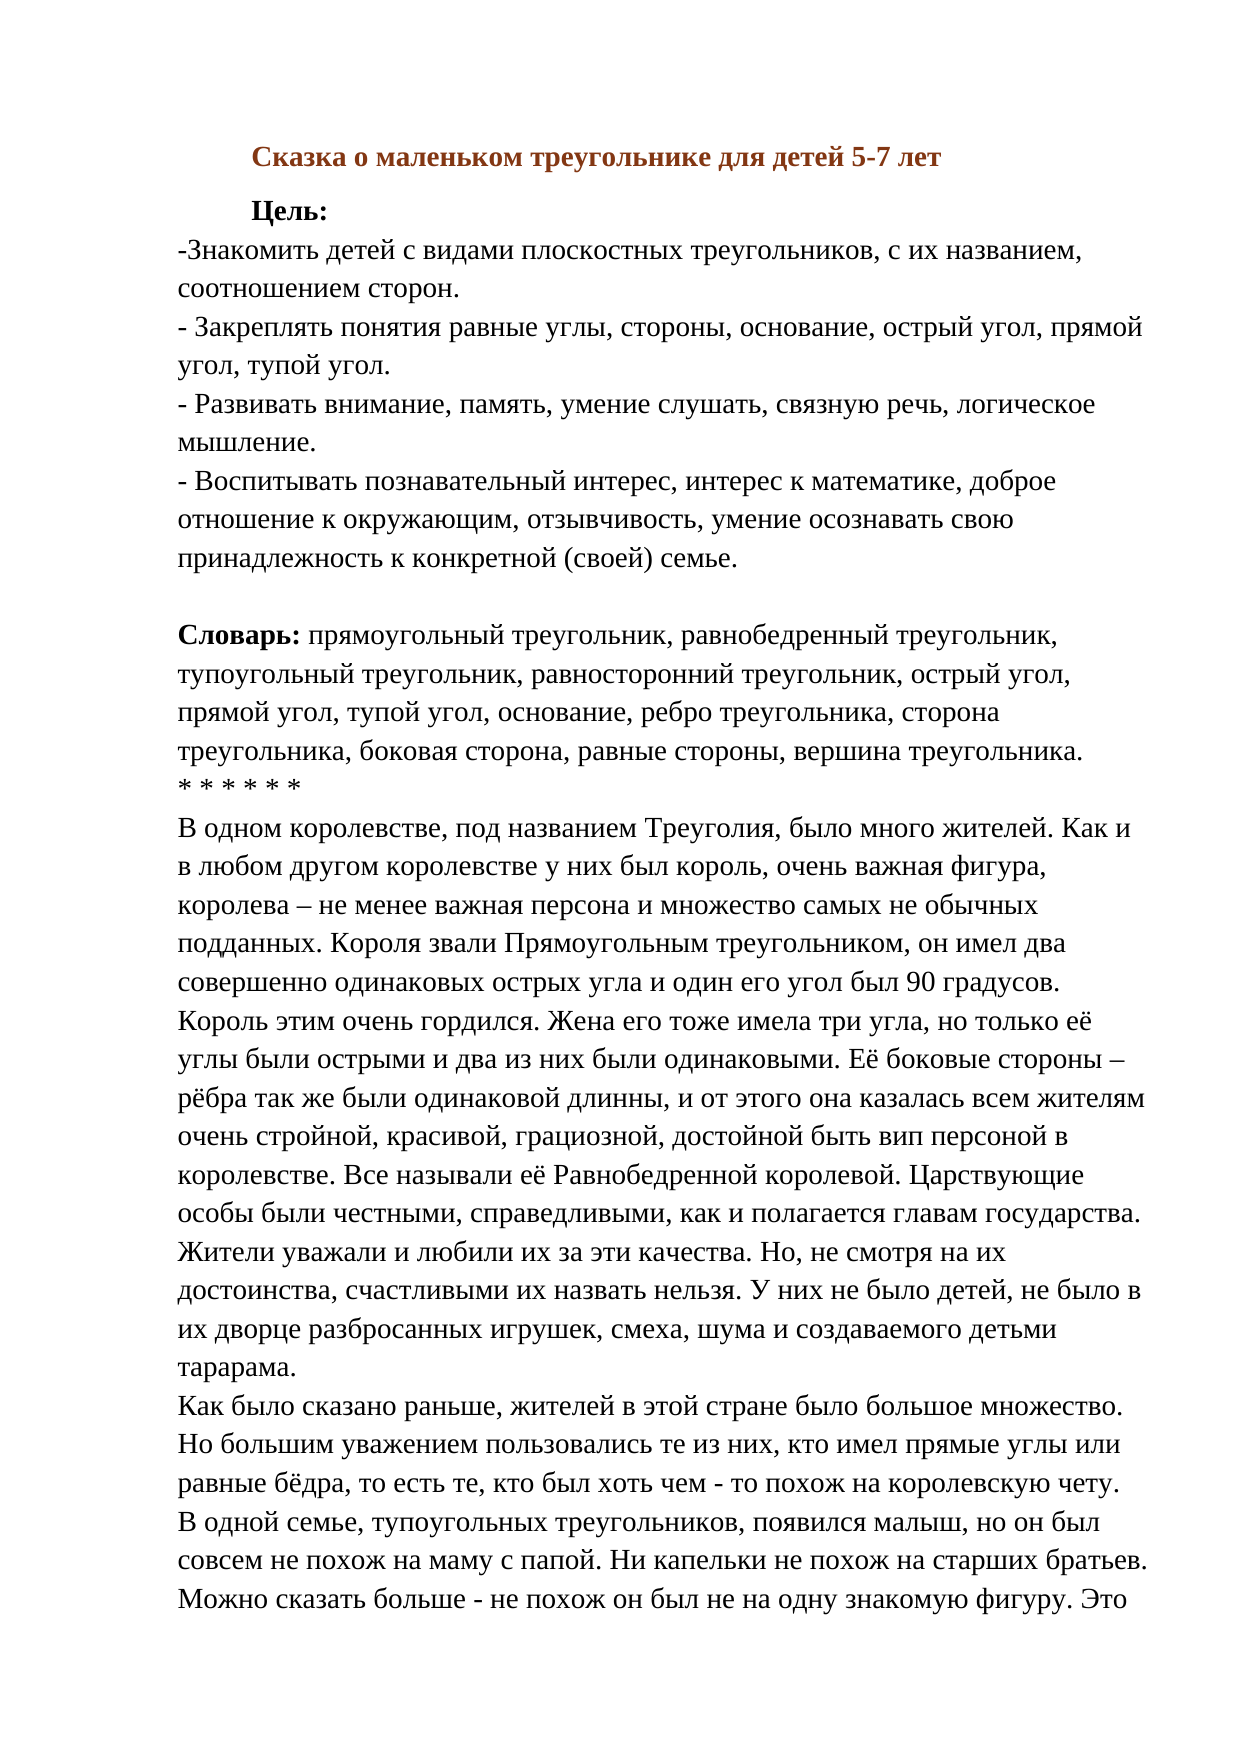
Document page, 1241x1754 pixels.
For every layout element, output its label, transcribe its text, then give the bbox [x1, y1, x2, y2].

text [177, 193, 1152, 1614]
text Сказка о маленьком треугольнике для детей 5-7 лет [177, 118, 1152, 172]
